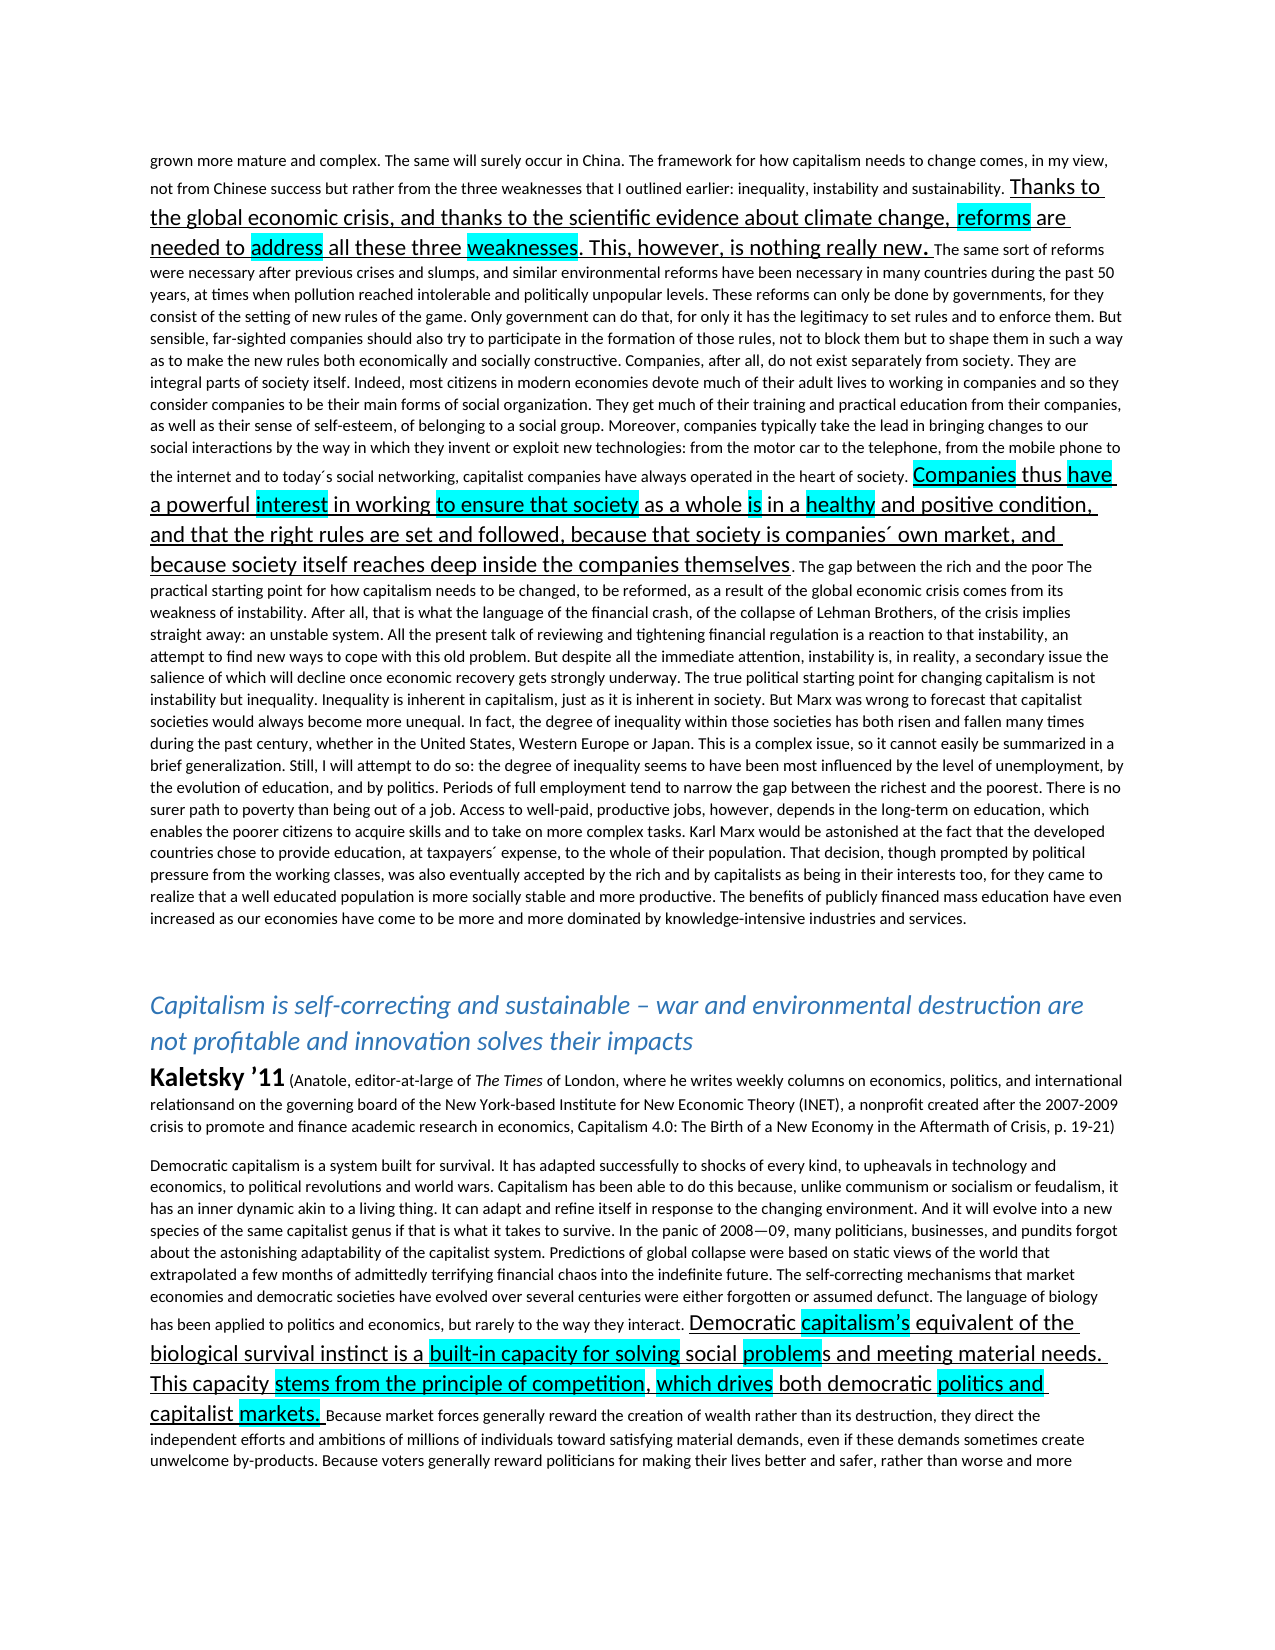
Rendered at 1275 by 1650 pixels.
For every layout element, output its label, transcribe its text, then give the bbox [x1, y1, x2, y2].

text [150, 1155, 1125, 1471]
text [150, 150, 1125, 929]
text Kaletsky ’11 (Anatole, editor-at-large of The Times of London, where he writes weekly columns on economics, politics, and international relationsand on the governing board of the New York-based Institute for New Economic Theory (INET), a nonprofit created after the 2007-2009 crisis to promote and finance academic research in economics, Capitalism 4.0: The Birth of a New Economy in the Aftermath of Crisis, p. 19-21) [150, 1060, 1125, 1137]
subtitle Capitalism is self-correcting and sustainable – war and environmental destruction are not profitable and innovation solves their impacts [150, 988, 1125, 1057]
